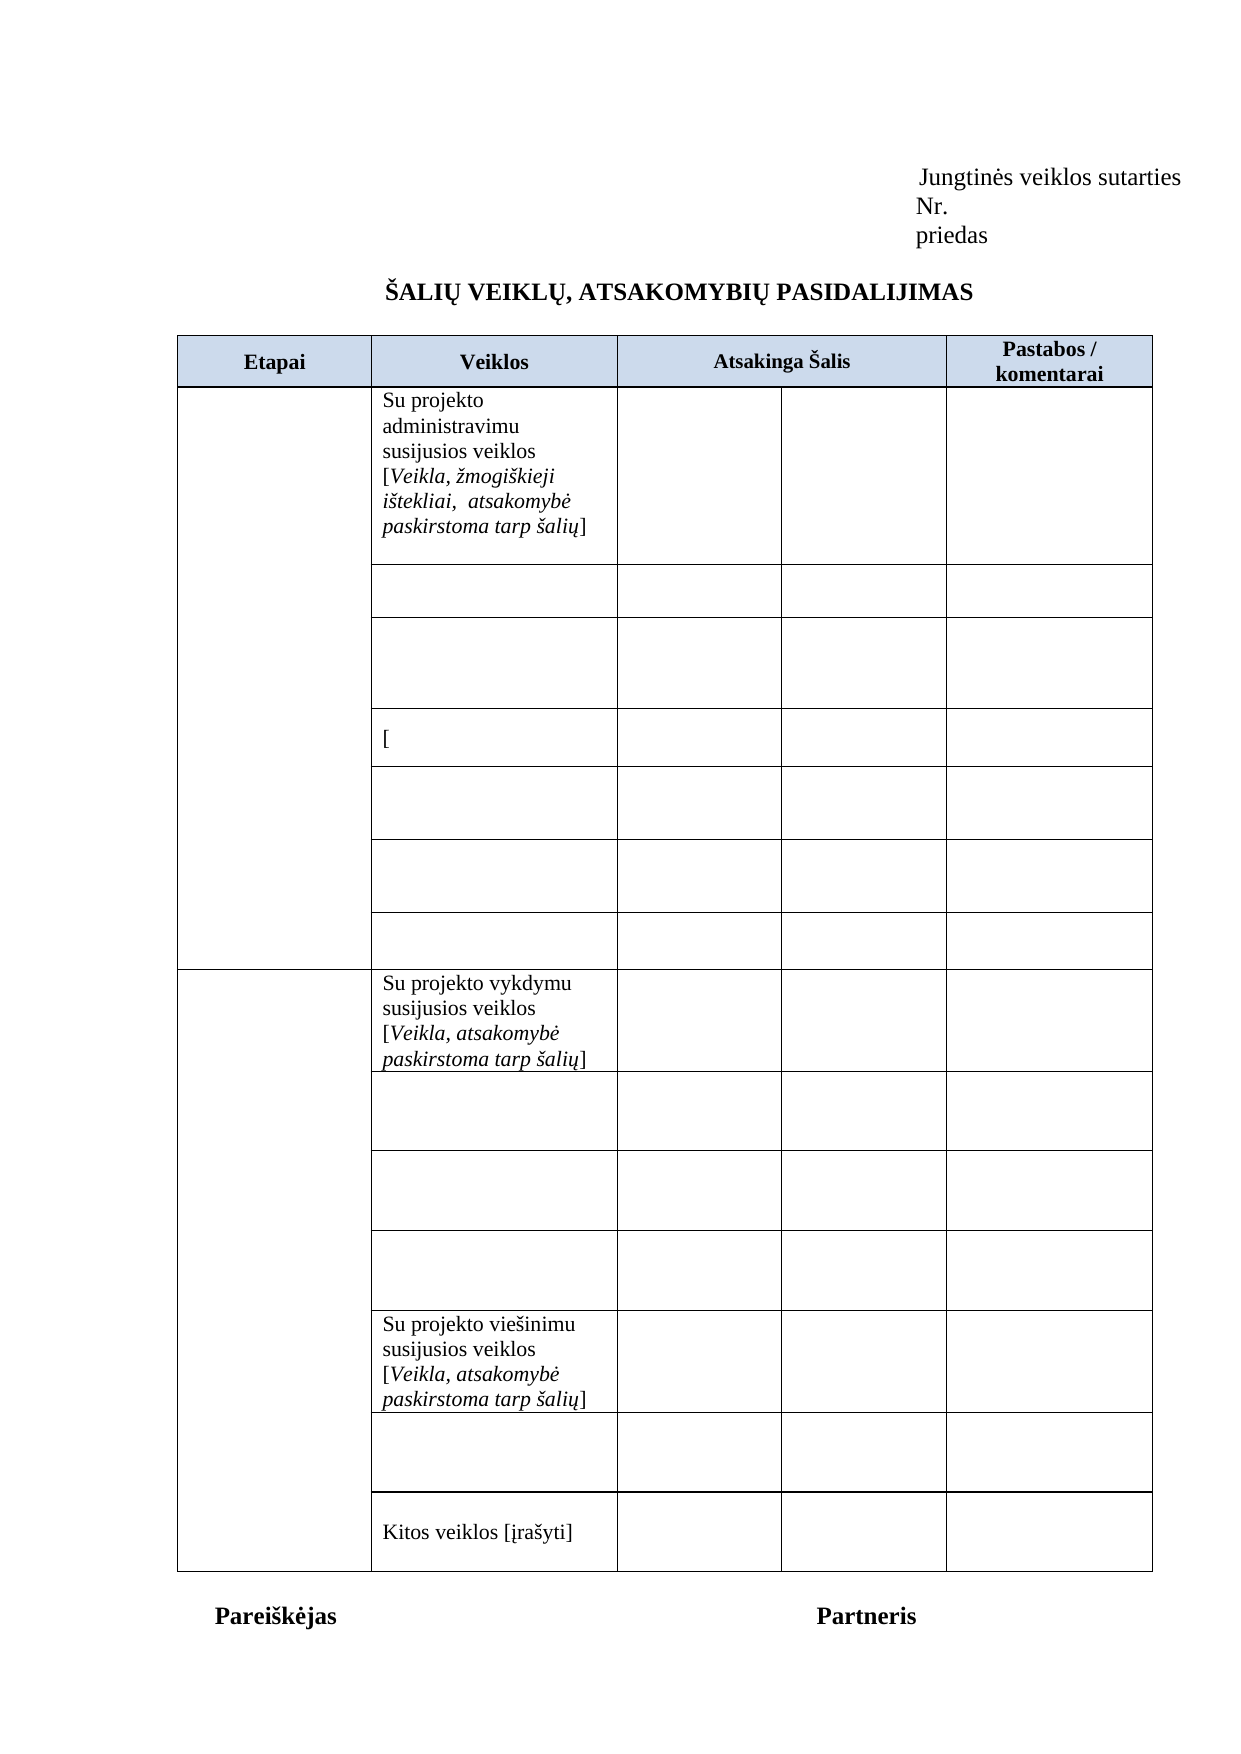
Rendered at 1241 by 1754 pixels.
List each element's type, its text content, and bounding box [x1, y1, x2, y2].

table_cell [782, 1493, 946, 1571]
table_cell [782, 565, 946, 617]
table_cell [372, 1413, 617, 1491]
table_cell [372, 840, 617, 912]
table_cell Su projekto administravimu susijusios veiklos [Veikla, žmogiškieji ištekliai, atsakomybė paskirstoma tarp šalių] [372, 388, 617, 564]
text Jungtinės veiklos sutarties [177, 162, 1181, 191]
table_cell [372, 913, 617, 969]
table_cell [947, 1151, 1152, 1230]
table_cell [618, 618, 781, 708]
table_cell [782, 970, 946, 1071]
table_header Veiklos [372, 336, 617, 386]
table_cell Su projekto viešinimu susijusios veiklos [Veikla, atsakomybė paskirstoma tarp šalių] [372, 1311, 617, 1412]
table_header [805, 1601, 1119, 1636]
table_cell [372, 1072, 617, 1150]
text priedas [177, 220, 1181, 249]
table_header Etapai [178, 336, 371, 386]
table_cell [947, 709, 1152, 766]
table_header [203, 1601, 805, 1636]
table_cell [947, 618, 1152, 708]
table_cell [618, 1493, 781, 1571]
table_cell [618, 1072, 781, 1150]
table_cell [947, 1072, 1152, 1150]
table_cell Su projekto vykdymu susijusios veiklos [Veikla, atsakomybė paskirstoma tarp šalių] [372, 970, 617, 1071]
text Nr. [177, 191, 1181, 220]
table_cell [178, 970, 371, 1571]
table_cell [782, 1151, 946, 1230]
table_cell [947, 388, 1152, 564]
table_cell [782, 767, 946, 839]
table_cell [947, 913, 1152, 969]
table_cell [782, 709, 946, 766]
table_cell [782, 840, 946, 912]
table_cell [372, 565, 617, 617]
table_cell [947, 767, 1152, 839]
table_cell [947, 565, 1152, 617]
table_cell [782, 388, 946, 564]
table_cell [947, 840, 1152, 912]
table_cell [618, 1311, 781, 1412]
text ŠALIŲ VEIKLŲ, ATSAKOMYBIŲ PASIDALIJIMAS [177, 277, 1181, 306]
table_cell [947, 970, 1152, 1071]
table_cell [618, 709, 781, 766]
table_cell [372, 1151, 617, 1230]
table_cell [618, 388, 781, 564]
table_cell [782, 1072, 946, 1150]
table_cell [782, 1311, 946, 1412]
table_cell [618, 1151, 781, 1230]
table_cell [ [372, 709, 617, 766]
table_cell [782, 1413, 946, 1491]
table_cell [947, 1413, 1152, 1491]
table_cell [372, 1231, 617, 1310]
table_cell [782, 1231, 946, 1310]
table_cell [782, 618, 946, 708]
table_cell [618, 970, 781, 1071]
table_cell [947, 1231, 1152, 1310]
table_cell [618, 840, 781, 912]
table_cell [947, 1311, 1152, 1412]
table_header Atsakinga Šalis [618, 336, 946, 386]
table_cell [618, 767, 781, 839]
table_cell [947, 1493, 1152, 1571]
table_cell [618, 565, 781, 617]
table_cell [372, 618, 617, 708]
table_cell [372, 767, 617, 839]
table_cell Kitos veiklos [įrašyti] [372, 1493, 617, 1571]
table_cell [178, 388, 371, 969]
table_cell [618, 913, 781, 969]
table_cell [618, 1413, 781, 1491]
table_header Pastabos / komentarai [947, 336, 1152, 386]
table_cell [782, 913, 946, 969]
table_cell [618, 1231, 781, 1310]
